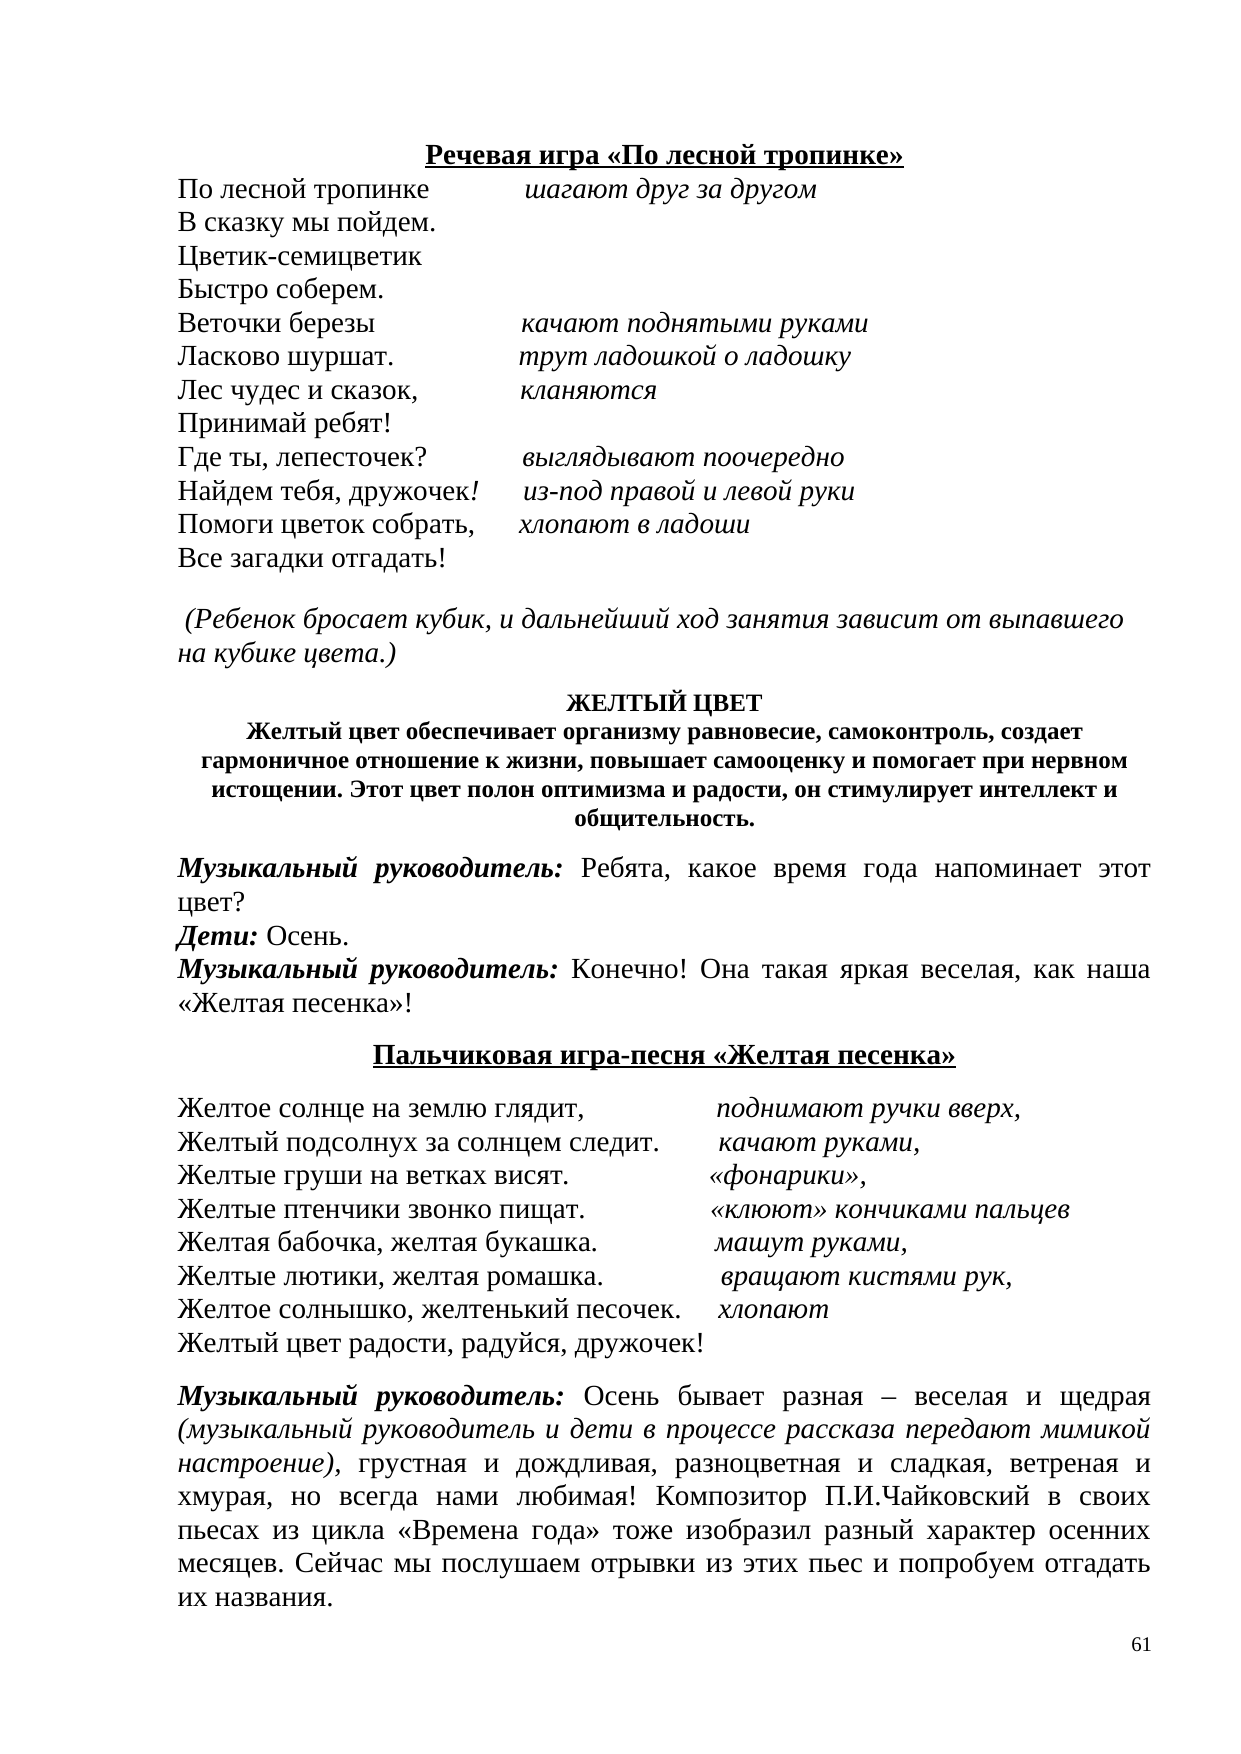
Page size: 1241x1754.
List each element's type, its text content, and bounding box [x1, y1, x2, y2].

text Пальчиковая игра-песня «Желтая песенка» [177, 1037, 1152, 1071]
text Музыкальный руководитель: Осень бывает разная – веселая и щедрая (музыкальный руководитель и дети в процессе рассказа передают мимикой настроение), грустная и дождливая, разноцветная и сладкая, ветреная и хмурая, но всегда нами любимая! Композитор П.И.Чайковский в своих пьесах из цикла «Времена года» тоже изобразил разный характер осенних месяцев. Сейчас мы послушаем отрывки из этих пьес и попробуем отгадать их названия. [177, 1358, 1152, 1612]
text ЖЕЛТЫЙ ЦВЕТ Желтый цвет обеспечивает организму равновесие, самоконтроль, создает гармоничное отношение к жизни, повышает самооценку и помогает при нервном истощении. Этот цвет полон оптимизма и радости, он стимулирует интеллект и общительность. [177, 668, 1152, 831]
text (Ребенок бросает кубик, и дальнейший ход занятия зависит от выпавшего на кубике цвета.) [177, 601, 1152, 668]
text По лесной тропинке шагают друг за другом В сказку мы пойдем. Цветик-семицветик Быстро соберем. Веточки березы качают поднятыми руками Ласково шуршат. трут ладошкой о ладошку Лес чудес и сказок, кланяются Принимай ребят! Где ты, лепесточек? выглядывают поочередно Найдем тебя, дружочек! из-под правой и левой руки Помоги цветок собрать, хлопают в ладоши Все загадки отгадать! [177, 171, 1152, 601]
text Речевая игра «По лесной тропинке» [177, 118, 1152, 171]
text Музыкальный руководитель: Ребята, какое время года напоминает этот цвет? Дети: Осень. [177, 831, 1152, 951]
text Музыкальный руководитель: Конечно! Она такая яркая веселая, как наша «Желтая песенка»! [177, 951, 1152, 1018]
text Желтое солнце на землю глядит, поднимают ручки вверх, Желтый подсолнух за солнцем следит. качают руками, Желтые груши на ветках висят. «фонарики», Желтые птенчики звонко пищат. «клюют» кончиками пальцев Желтая бабочка, желтая букашка. машут руками, Желтые лютики, желтая ромашка. вращают кистями рук, Желтое солнышко, желтенький песочек. хлопают Желтый цвет радости, радуйся, дружочек! [177, 1090, 1152, 1358]
